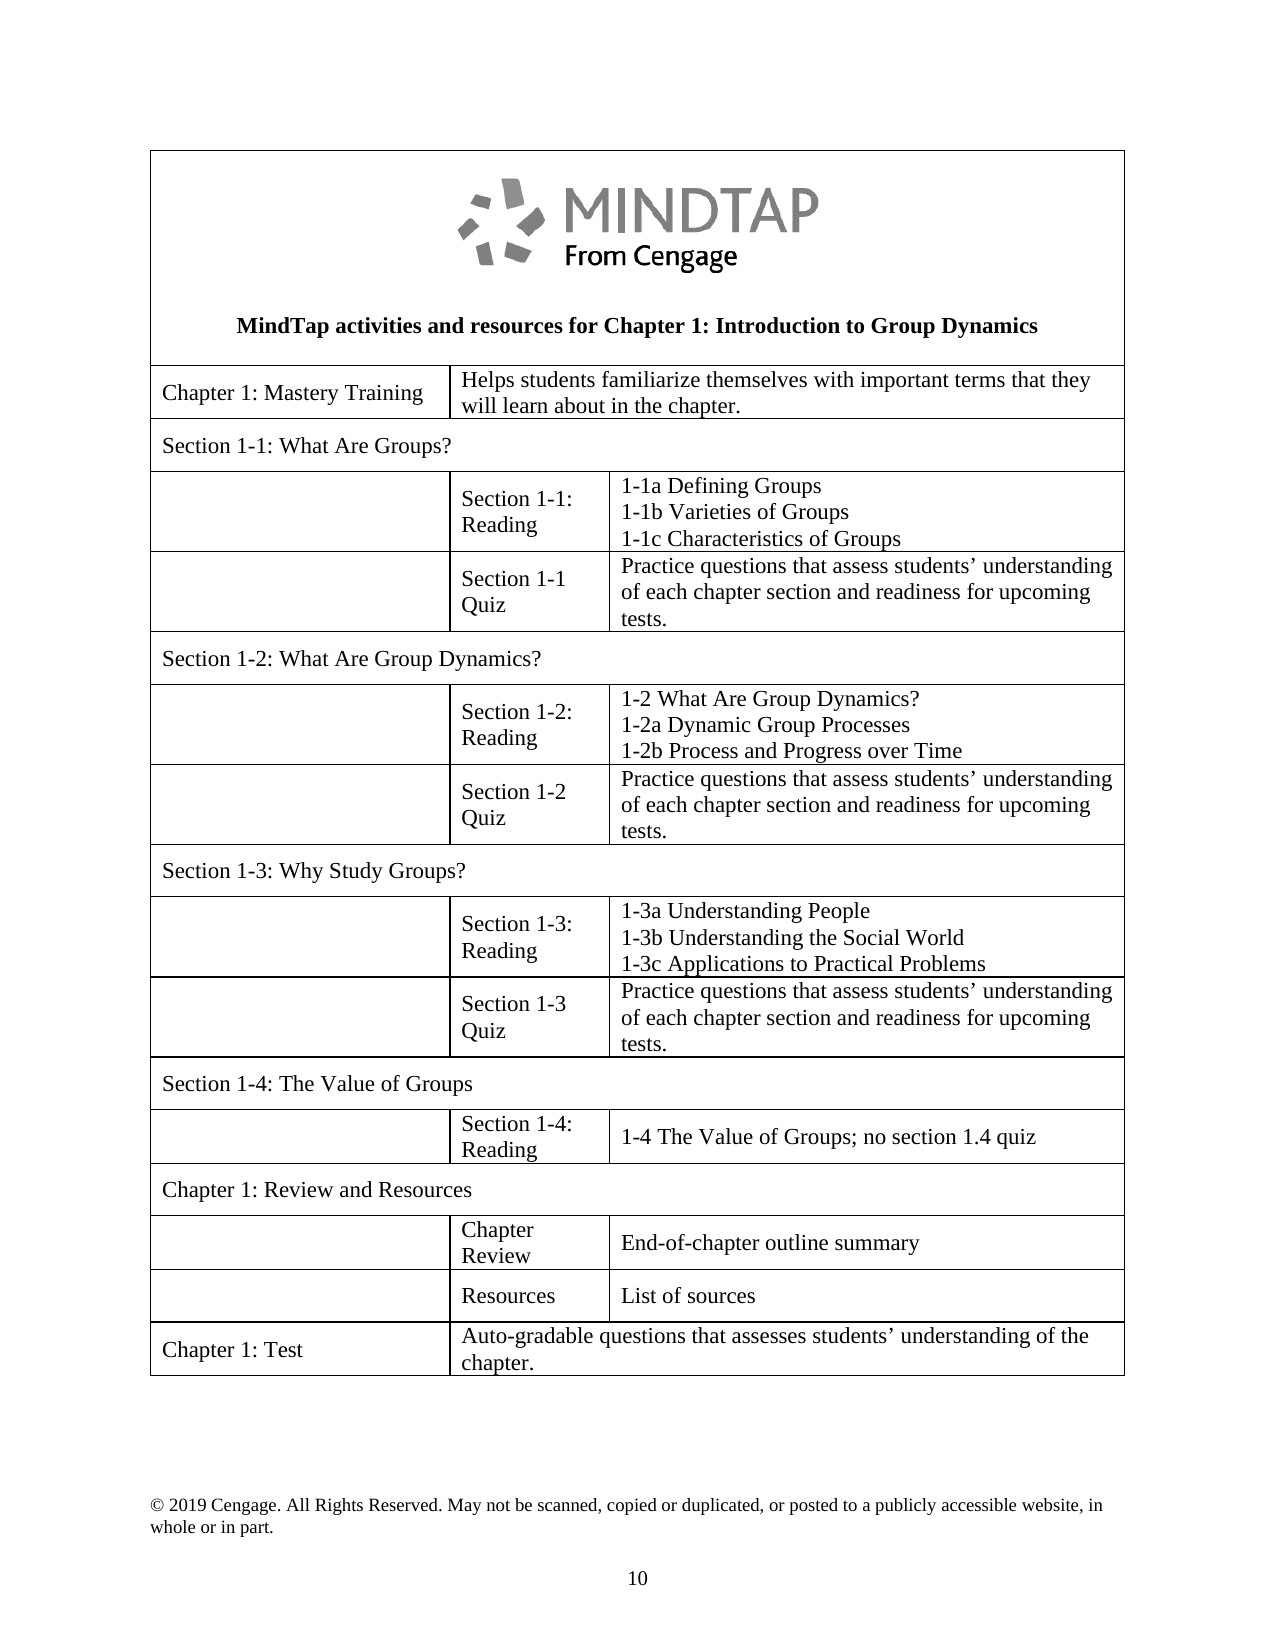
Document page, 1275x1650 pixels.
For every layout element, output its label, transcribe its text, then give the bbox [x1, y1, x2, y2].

table_cell Practice questions that assess students’ understanding of each chapter section and readiness for upcoming tests. [610, 765, 1124, 844]
table_cell [151, 765, 449, 844]
table_cell 1-1a Defining Groups 1-1b Varieties of Groups 1-1c Characteristics of Groups [610, 472, 1124, 551]
table_cell Chapter 1: Test [151, 1323, 449, 1375]
table_cell [151, 897, 449, 976]
table_cell Chapter 1: Mastery Training [151, 366, 449, 418]
table_header MindTap activities and resources for Chapter 1: Introduction to Group Dynamics [151, 151, 1124, 364]
table_cell [151, 472, 449, 551]
table_cell Section 1-1: Reading [451, 472, 609, 551]
table_cell Helps students familiarize themselves with important terms that they will learn about in the chapter. [451, 366, 1124, 418]
table_cell [151, 1110, 449, 1163]
table_cell Section 1-4: The Value of Groups [151, 1058, 1124, 1109]
table_cell [151, 552, 449, 631]
table_cell Section 1-1: What Are Groups? [151, 419, 1124, 471]
table_cell Practice questions that assess students’ understanding of each chapter section and readiness for upcoming tests. [610, 978, 1124, 1056]
picture [455, 175, 820, 285]
table_cell Section 1-2 Quiz [451, 765, 609, 844]
table_cell List of sources [610, 1270, 1124, 1321]
table_cell [151, 1216, 449, 1269]
table_cell 1-2 What Are Group Dynamics? 1-2a Dynamic Group Processes 1-2b Process and Progress over Time [610, 685, 1124, 764]
table_cell Practice questions that assess students’ understanding of each chapter section and readiness for upcoming tests. [610, 552, 1124, 631]
table_cell Chapter Review [451, 1216, 609, 1269]
table_cell Resources [451, 1270, 609, 1321]
table_cell [151, 1270, 449, 1321]
table_cell End-of-chapter outline summary [610, 1216, 1124, 1269]
table_cell Section 1-3: Reading [451, 897, 609, 976]
table_cell Section 1-3 Quiz [451, 978, 609, 1056]
table_cell Section 1-1 Quiz [451, 552, 609, 631]
table_cell 1-3a Understanding People 1-3b Understanding the Social World 1-3c Applications to Practical Problems [610, 897, 1124, 976]
table_cell [151, 685, 449, 764]
table_cell Section 1-2: What Are Group Dynamics? [151, 632, 1124, 683]
table_cell Section 1-2: Reading [451, 685, 609, 764]
table_cell Section 1-4: Reading [451, 1110, 609, 1163]
table_cell 1-4 The Value of Groups; no section 1.4 quiz [610, 1110, 1124, 1163]
table_cell Chapter 1: Review and Resources [151, 1164, 1124, 1215]
table_cell Auto-gradable questions that assesses students’ understanding of the chapter. [451, 1323, 1124, 1375]
table_cell [151, 978, 449, 1056]
table_cell Section 1-3: Why Study Groups? [151, 845, 1124, 896]
